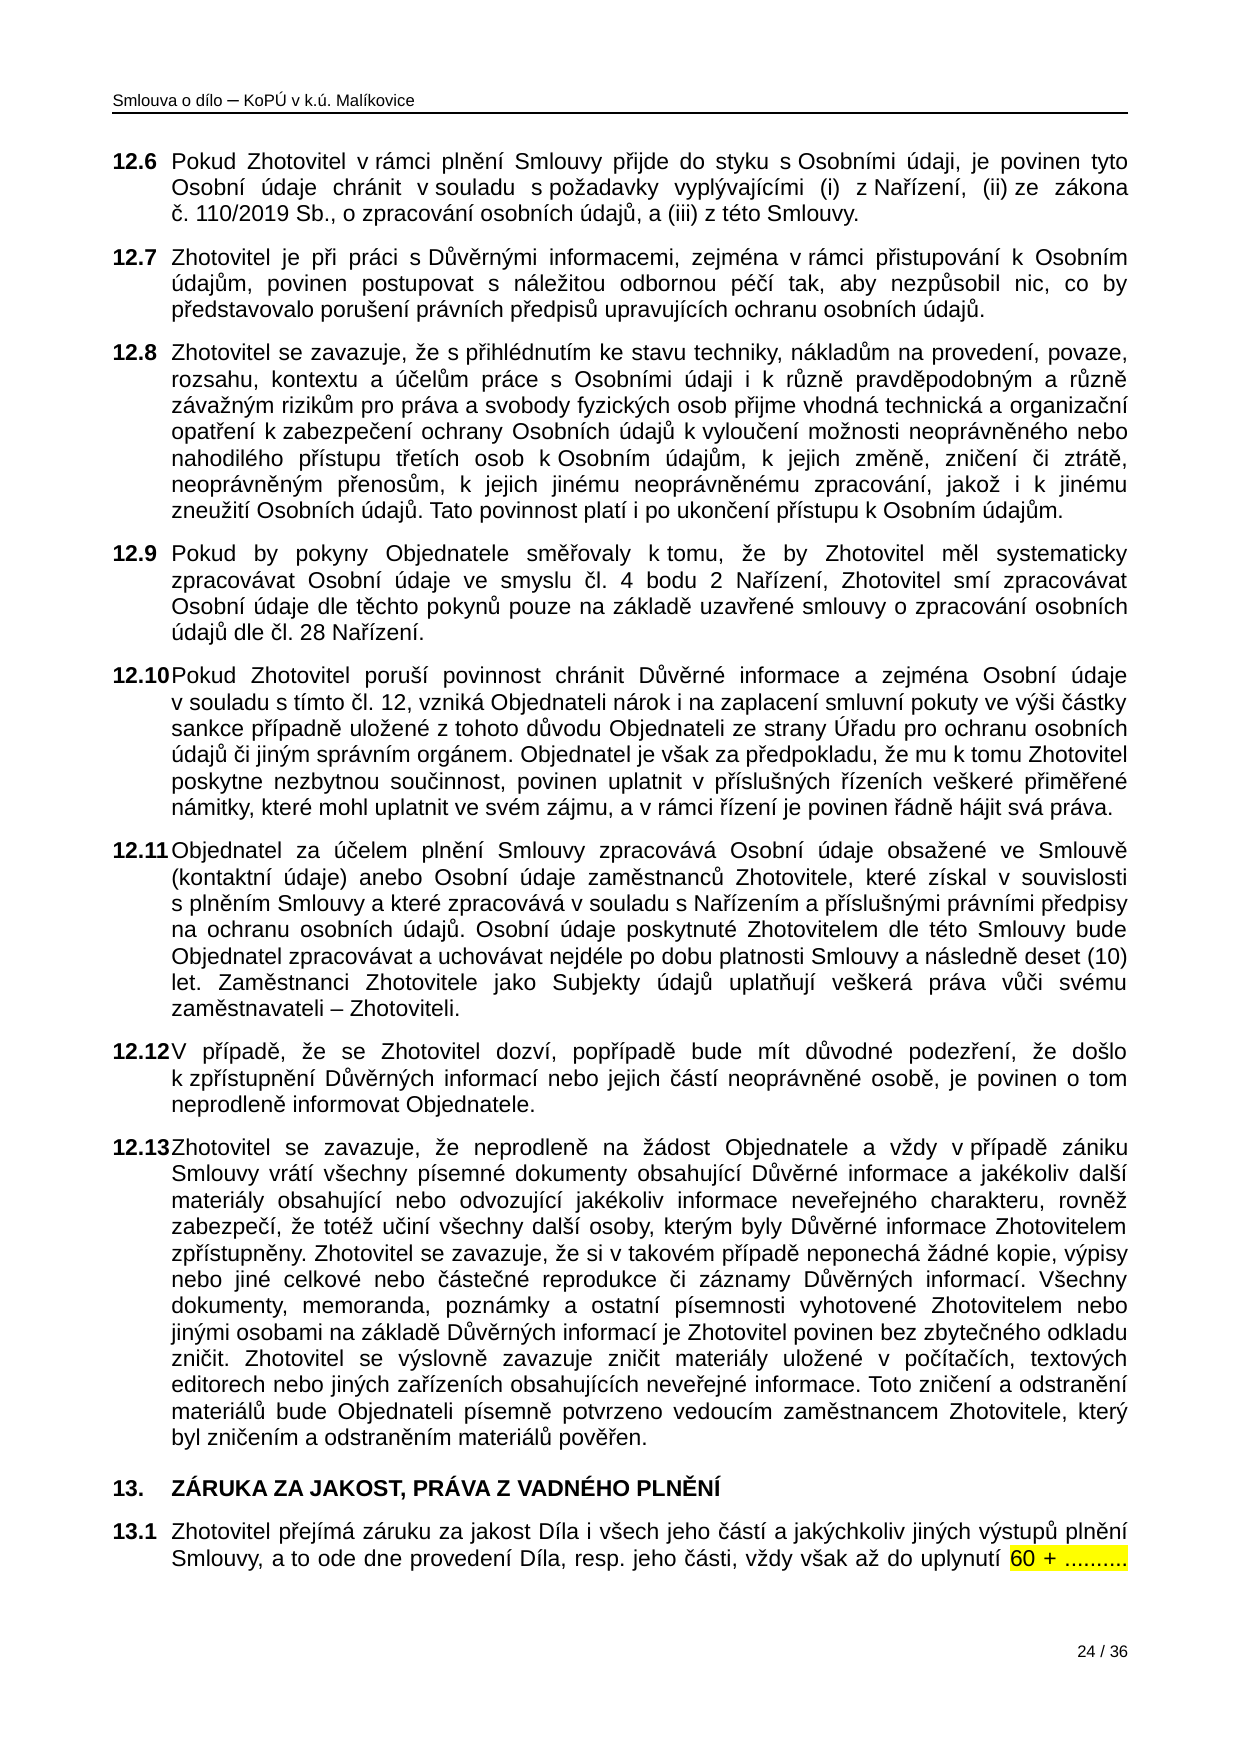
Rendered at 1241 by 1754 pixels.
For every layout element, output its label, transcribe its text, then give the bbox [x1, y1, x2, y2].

text Pokud Zhotovitel poruší povinnost chránit Důvěrné informace a zejména Osobní údaje v souladu s tímto čl. 12, vzniká Objednateli nárok i na zaplacení smluvní pokuty ve výši částky sankce případně uložené z tohoto důvodu Objednateli ze strany Úřadu pro ochranu osobních údajů či jiným správním orgánem. Objednatel je však za předpokladu, že mu k tomu Zhotovitel poskytne nezbytnou součinnost, povinen uplatnit v příslušných řízeních veškeré přiměřené námitky, které mohl uplatnit ve svém zájmu, a v rámci řízení je povinen řádně hájit svá práva. [112, 662, 1128, 821]
text Záruka za jakost, práva z vadného plnění [112, 1475, 1128, 1502]
text Zhotovitel se zavazuje, že s přihlédnutím ke stavu techniky, nákladům na provedení, povaze, rozsahu, kontextu a účelům práce s Osobními údaji i k různě pravděpodobným a různě závažným rizikům pro práva a svobody fyzických osob přijme vhodná technická a organizační opatření k zabezpečení ochrany Osobních údajů k vyloučení možnosti neoprávněného nebo nahodilého přístupu třetích osob k Osobním údajům, k jejich změně, zničení či ztrátě, neoprávněným přenosům, k jejich jinému neoprávněnému zpracování, jakož i k jinému zneužití Osobních údajů. Tato povinnost platí i po ukončení přístupu k Osobním údajům. [112, 339, 1128, 524]
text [112, 1518, 1128, 1571]
text Pokud Zhotovitel v rámci plnění Smlouvy přijde do styku s Osobními údaji, je povinen tyto Osobní údaje chránit v souladu s požadavky vyplývajícími (i) z Nařízení, (ii) ze zákona č. 110/2019 Sb., o zpracování osobních údajů, a (iii) z této Smlouvy. [112, 148, 1128, 227]
text Pokud by pokyny Objednatele směřovaly k tomu, že by Zhotovitel měl systematicky zpracovávat Osobní údaje ve smyslu čl. 4 bodu 2 Nařízení, Zhotovitel smí zpracovávat Osobní údaje dle těchto pokynů pouze na základě uzavřené smlouvy o zpracování osobních údajů dle čl. 28 Nařízení. [112, 540, 1128, 646]
text Zhotovitel je při práci s Důvěrnými informacemi, zejména v rámci přistupování k Osobním údajům, povinen postupovat s náležitou odbornou péčí tak, aby nezpůsobil nic, co by představovalo porušení právních předpisů upravujících ochranu osobních údajů. [112, 243, 1128, 322]
text Objednatel za účelem plnění Smlouvy zpracovává Osobní údaje obsažené ve Smlouvě (kontaktní údaje) anebo Osobní údaje zaměstnanců Zhotovitele, které získal v souvislosti s plněním Smlouvy a které zpracovává v souladu s Nařízením a příslušnými právními předpisy na ochranu osobních údajů. Osobní údaje poskytnuté Zhotovitelem dle této Smlouvy bude Objednatel zpracovávat a uchovávat nejdéle po dobu platnosti Smlouvy a následně deset (10) let. Zaměstnanci Zhotovitele jako Subjekty údajů uplatňují veškerá práva vůči svému zaměstnavateli – Zhotoviteli. [112, 837, 1128, 1022]
text Zhotovitel se zavazuje, že neprodleně na žádost Objednatele a vždy v případě zániku Smlouvy vrátí všechny písemné dokumenty obsahující Důvěrné informace a jakékoliv další materiály obsahující nebo odvozující jakékoliv informace neveřejného charakteru, rovněž zabezpečí, že totéž učiní všechny další osoby, kterým byly Důvěrné informace Zhotovitelem zpřístupněny. Zhotovitel se zavazuje, že si v takovém případě neponechá žádné kopie, výpisy nebo jiné celkové nebo částečné reprodukce či záznamy Důvěrných informací. Všechny dokumenty, memoranda, poznámky a ostatní písemnosti vyhotovené Zhotovitelem nebo jinými osobami na základě Důvěrných informací je Zhotovitel povinen bez zbytečného odkladu zničit. Zhotovitel se výslovně zavazuje zničit materiály uložené v počítačích, textových editorech nebo jiných zařízeních obsahujících neveřejné informace. Toto zničení a odstranění materiálů bude Objednateli písemně potvrzeno vedoucím zaměstnancem Zhotovitele, který byl zničením a odstraněním materiálů pověřen. [112, 1134, 1128, 1450]
text V případě, že se Zhotovitel dozví, popřípadě bude mít důvodné podezření, že došlo k zpřístupnění Důvěrných informací nebo jejich částí neoprávněné osobě, je povinen o tom neprodleně informovat Objednatele. [112, 1038, 1128, 1117]
